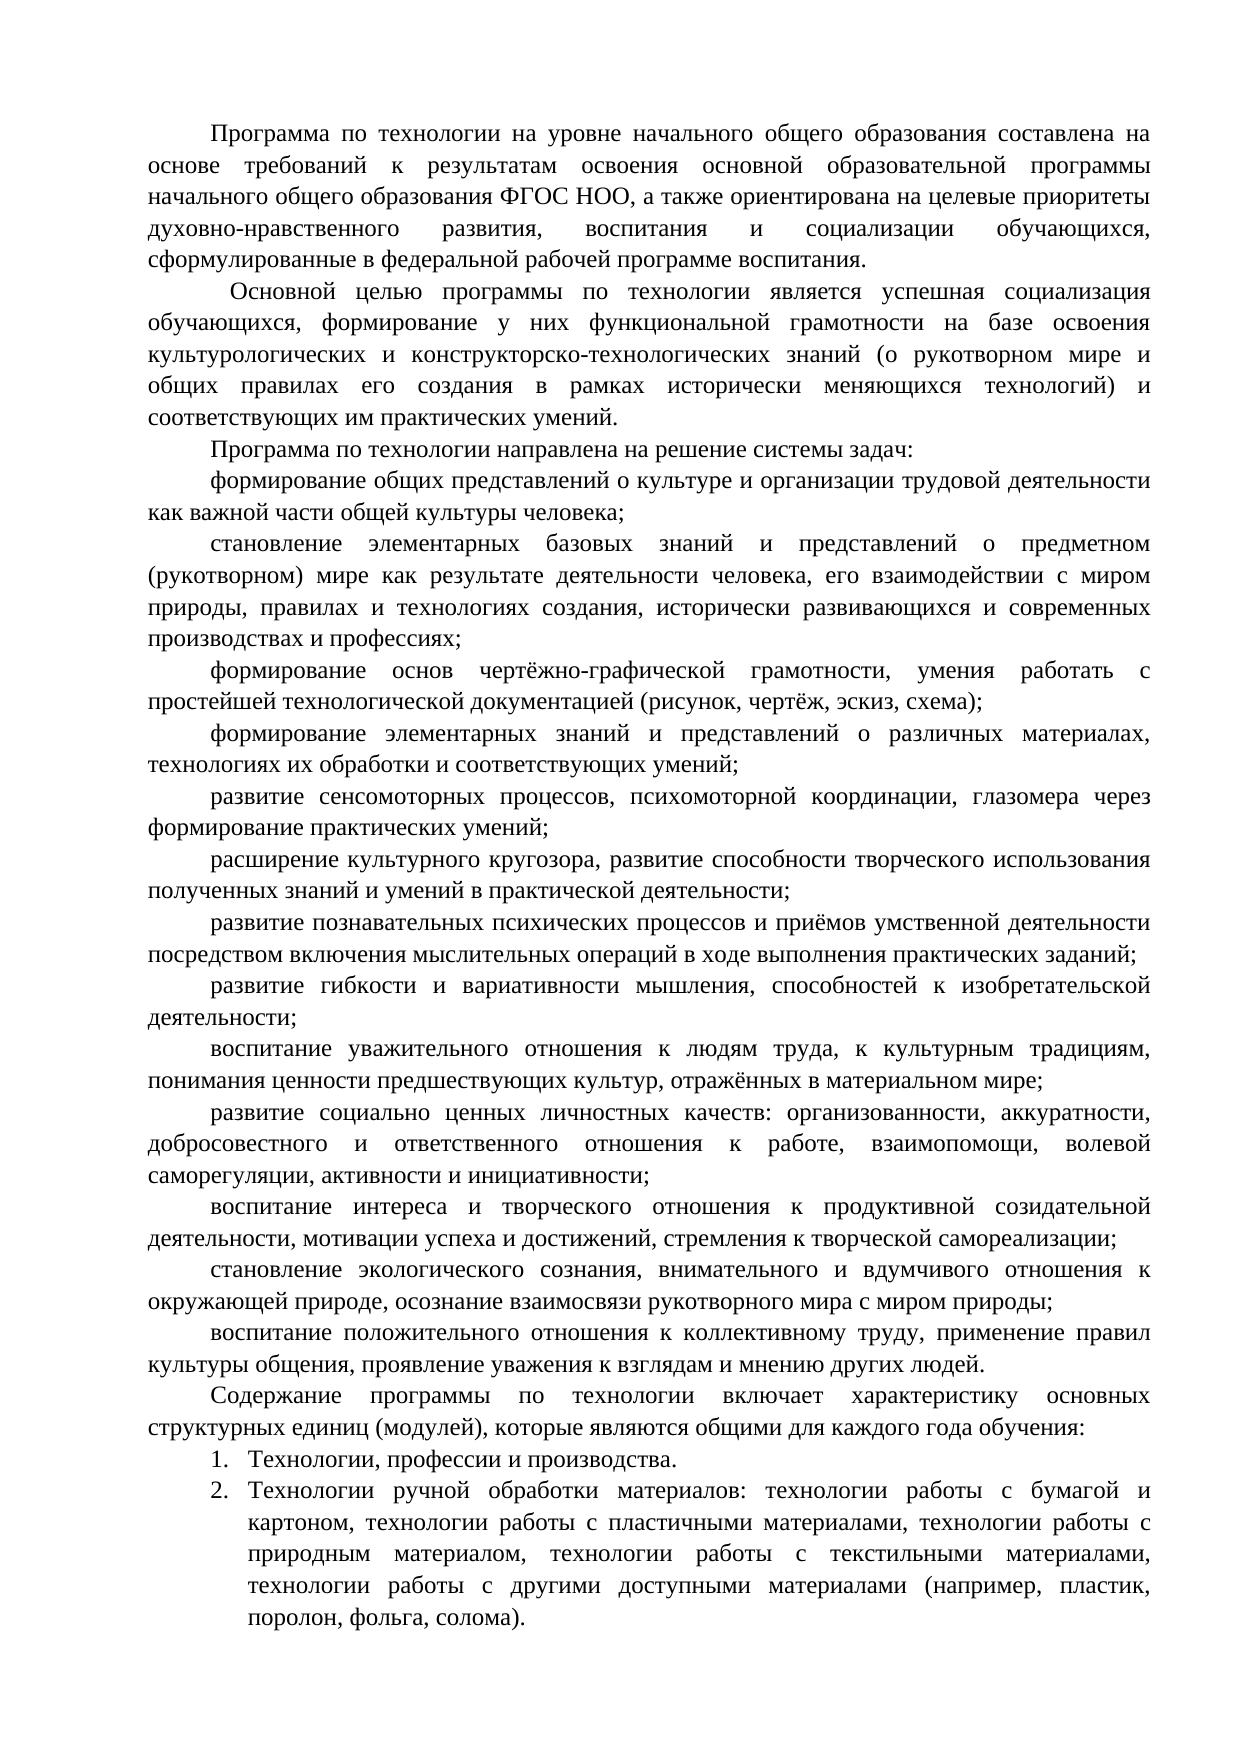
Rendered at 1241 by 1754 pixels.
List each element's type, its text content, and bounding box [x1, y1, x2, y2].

text формирование общих представлений о культуре и организации трудовой деятельности как важной части общей культуры человека; [148, 465, 1152, 526]
text Программа по технологии на уровне начального общего образования составлена на основе требований к результатам освоения основной образовательной программы начального общего образования ФГОС НОО, а также ориентирована на целевые приоритеты духовно-нравственного развития, воспитания и социализации обучающихся, сформулированные в федеральной рабочей программе воспитания. [148, 118, 1152, 273]
text формирование элементарных знаний и представлений о различных материалах, технологиях их обработки и соответствующих умений; [148, 718, 1152, 778]
text воспитание положительного отношения к коллективному труду, применение правил культуры общения, проявление уважения к взглядам и мнению других людей. [148, 1317, 1152, 1378]
list Технологии ручной обработки материалов: технологии работы с бумагой и картоном, технологии работы с пластичными материалами, технологии работы с природным материалом, технологии работы с текстильными материалами, технологии работы с другими доступными материалами (например, пластик, поролон, фольга, солома). [210, 1475, 1152, 1630]
text развитие сенсомоторных процессов, психомоторной координации, глазомера через формирование практических умений; [148, 781, 1152, 841]
text Содержание программы по технологии включает характеристику основных структурных единиц (модулей), которые являются общими для каждого года обучения: [148, 1381, 1152, 1441]
text воспитание интереса и творческого отношения к продуктивной созидательной деятельности, мотивации успеха и достижений, стремления к творческой самореализации; [148, 1191, 1152, 1252]
text Основной целью программы по технологии является успешная социализация обучающихся, формирование у них функциональной грамотности на базе освоения культурологических и конструкторско-технологических знаний (о рукотворном мире и общих правилах его создания в рамках исторически меняющихся технологий) и соответствующих им практических умений. [148, 276, 1152, 431]
text развитие познавательных психических процессов и приёмов умственной деятельности посредством включения мыслительных операций в ходе выполнения практических заданий; [148, 907, 1152, 967]
text становление элементарных базовых знаний и представлений о предметном (рукотворном) мире как результате деятельности человека, его взаимодействии с миром природы, правилах и технологиях создания, исторически развивающихся и современных производствах и профессиях; [148, 528, 1152, 652]
text формирование основ чертёжно-графической грамотности, умения работать с простейшей технологической документацией (рисунок, чертёж, эскиз, схема); [148, 655, 1152, 715]
text развитие гибкости и вариативности мышления, способностей к изобретательской деятельности; [148, 970, 1152, 1031]
text становление экологического сознания, внимательного и вдумчивого отношения к окружающей природе, осознание взаимосвязи рукотворного мира с миром природы; [148, 1254, 1152, 1315]
text воспитание уважительного отношения к людям труда, к культурным традициям, понимания ценности предшествующих культур, отражённых в материальном мире; [148, 1033, 1152, 1094]
list Технологии, профессии и производства. [210, 1444, 1152, 1472]
text развитие социально ценных личностных качеств: организованности, аккуратности, добросовестного и ответственного отношения к работе, взаимопомощи, волевой саморегуляции, активности и инициативности; [148, 1097, 1152, 1188]
text Программа по технологии направлена на решение системы задач: [148, 434, 1152, 462]
text расширение культурного кругозора, развитие способности творческого использования полученных знаний и умений в практической деятельности; [148, 844, 1152, 904]
